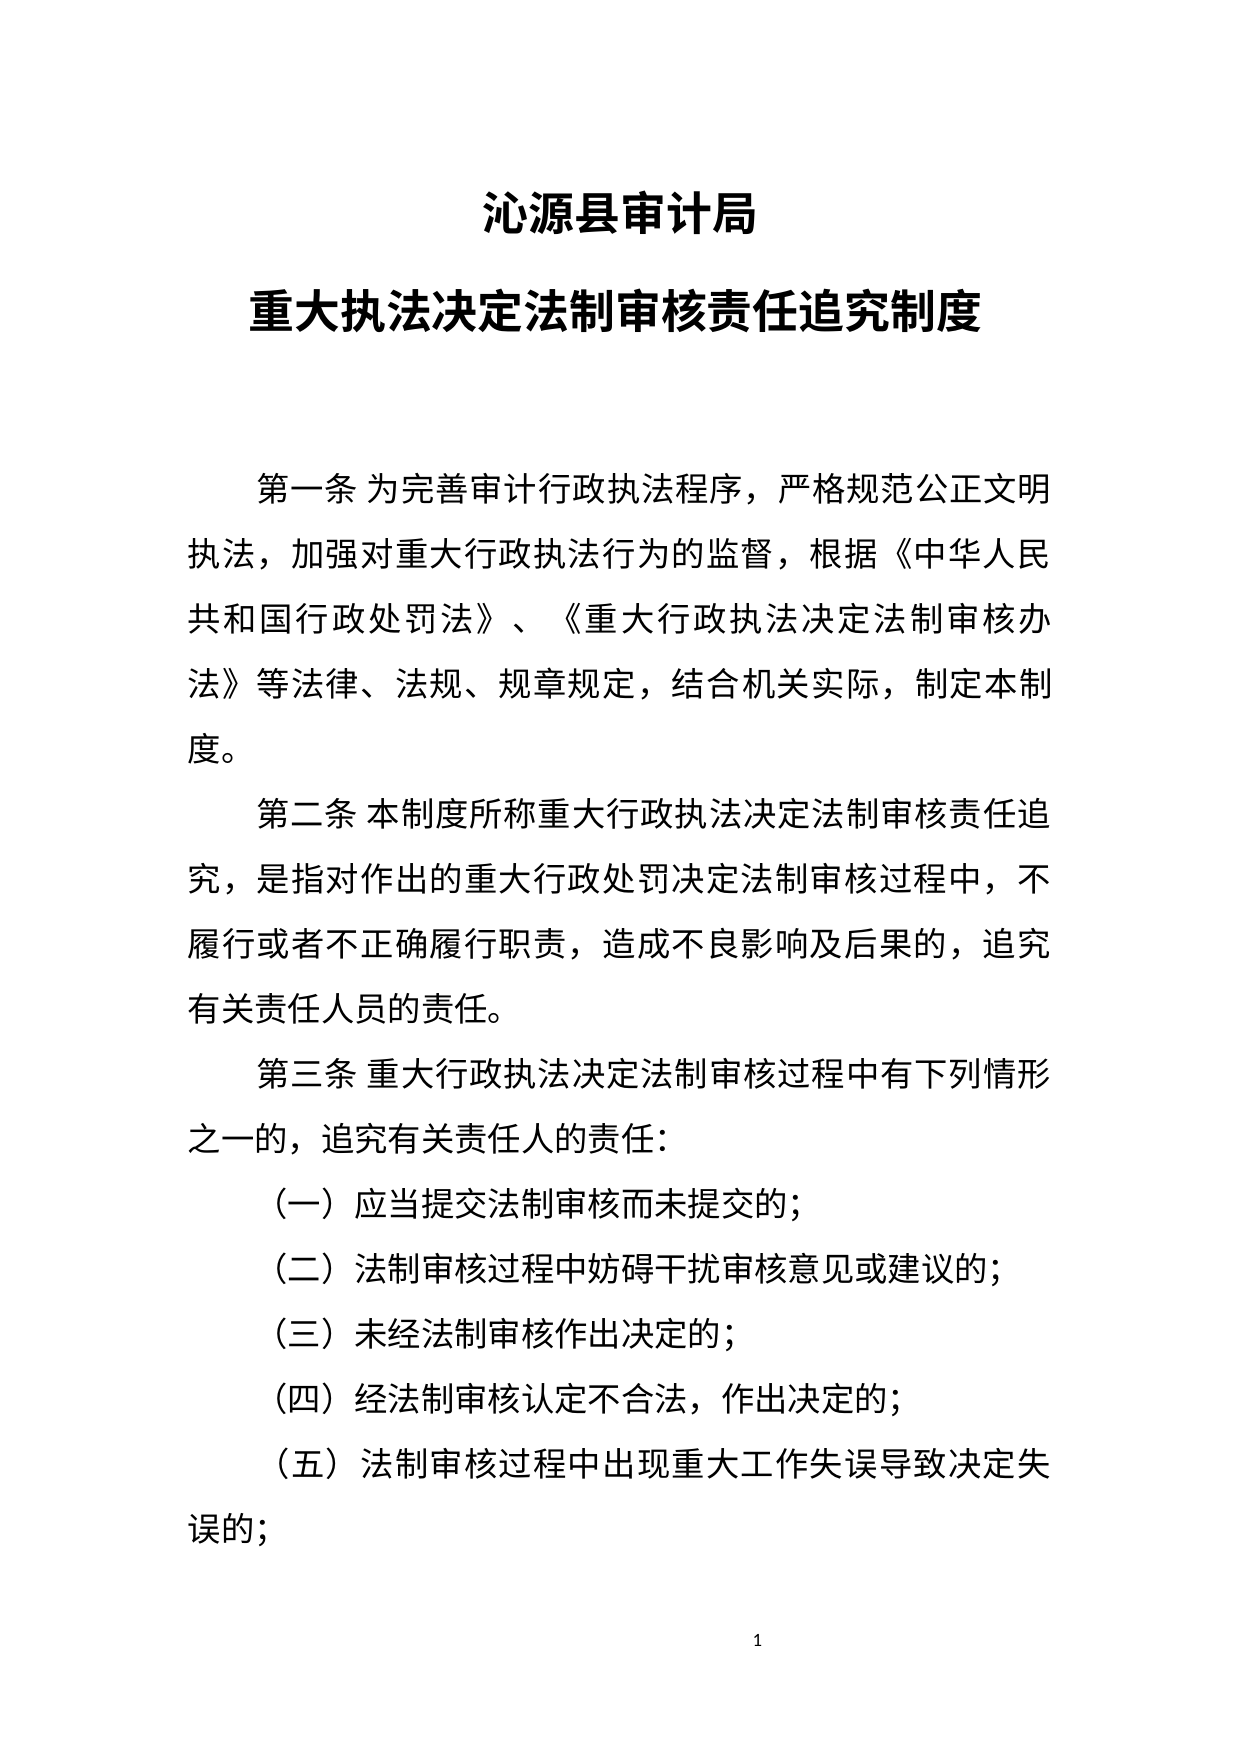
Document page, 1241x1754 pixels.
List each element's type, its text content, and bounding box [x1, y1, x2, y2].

text （二）法制审核过程中妨碍干扰审核意见或建议的； [187, 1234, 1053, 1299]
text （五）法制审核过程中出现重大工作失误导致决定失误的； [187, 1429, 1053, 1559]
text 第二条 本制度所称重大行政执法决定法制审核责任追究，是指对作出的重大行政处罚决定法制审核过程中，不履行或者不正确履行职责，造成不良影响及后果的，追究有关责任人员的责任。 [187, 779, 1053, 1039]
text 沁源县审计局 [187, 162, 1053, 259]
text 第三条 重大行政执法决定法制审核过程中有下列情形之一的，追究有关责任人的责任： [187, 1039, 1053, 1169]
text （四）经法制审核认定不合法，作出决定的； [187, 1364, 1053, 1429]
text 第一条 为完善审计行政执法程序，严格规范公正文明执法，加强对重大行政执法行为的监督，根据《中华人民共和国行政处罚法》、《重大行政执法决定法制审核办法》等法律、法规、规章规定，结合机关实际，制定本制度。 [187, 454, 1053, 779]
text 重大执法决定法制审核责任追究制度 [187, 259, 1053, 357]
text （一）应当提交法制审核而未提交的； [187, 1169, 1053, 1234]
text （三）未经法制审核作出决定的； [187, 1299, 1053, 1364]
